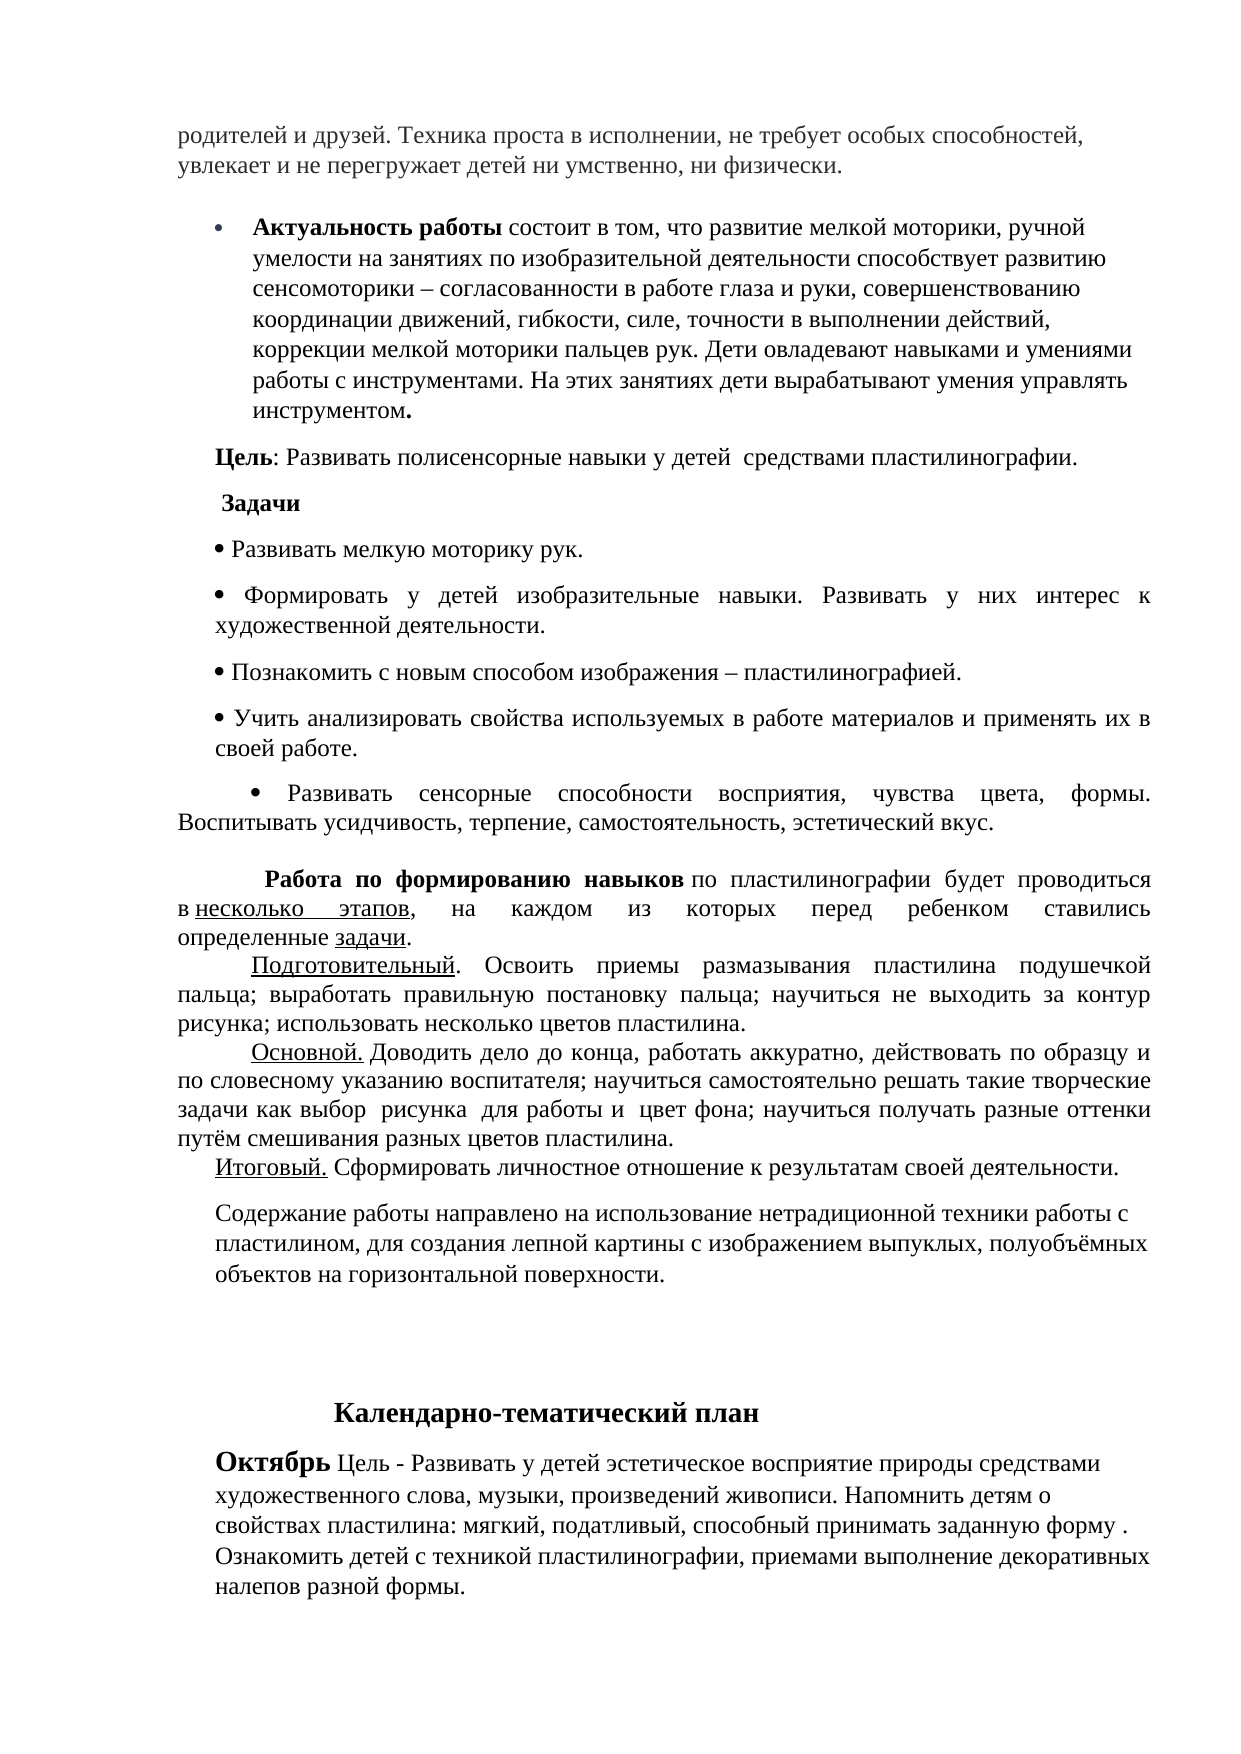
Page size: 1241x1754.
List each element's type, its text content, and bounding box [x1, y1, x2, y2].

text Развивать сенсорные способности восприятия, чувства цвета, формы. Воспитывать усидчивость, терпение, самостоятельность, эстетический вкус. [177, 778, 1152, 835]
text Содержание работы направлено на использование нетрадиционной техники работы с пластилином, для создания лепной картины с изображением выпуклых, полуобъёмных объектов на горизонтальной поверхности. [215, 1196, 1152, 1287]
text Календарно-тематический план [215, 1395, 1152, 1429]
text Основной. Доводить дело до конца, работать аккуратно, действовать по образцу и по словесному указанию воспитателя; научиться самостоятельно решать такие творческие задачи как выбор рисунка для работы и цвет фона; научиться получать разные оттенки путём смешивания разных цветов пластилина. [177, 1037, 1152, 1152]
text Развивать мелкую моторику рук. [215, 532, 1152, 563]
text Работа по формированию навыков по пластилинографии будет проводиться в несколько этапов, на каждом из которых перед ребенком ставились определенные задачи. [177, 864, 1152, 950]
text Цель: Развивать полисенсорные навыки у детей средствами пластилинографии. [215, 440, 1152, 470]
text Познакомить с новым способом изображения – пластилинографией. [215, 655, 1152, 686]
text Учить анализировать свойства используемых в работе материалов и применять их в своей работе. [215, 701, 1152, 762]
text Октябрь Цель - Развивать у детей эстетическое восприятие природы средствами художественного слова, музыки, произведений живописи. Напомнить детям о свойствах пластилина: мягкий, податливый, способный принимать заданную форму . Ознакомить детей с техникой пластилинографии, приемами выполнение декоративных налепов разной формы. [215, 1444, 1152, 1600]
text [177, 118, 1152, 179]
text Подготовительный. Освоить приемы размазывания пластилина подушечкой пальца; выработать правильную постановку пальца; научиться не выходить за контур рисунка; использовать несколько цветов пластилина. [177, 950, 1152, 1037]
text Задачи [215, 486, 1152, 517]
text Итоговый. Сформировать личностное отношение к результатам своей деятельности. [215, 1152, 1152, 1180]
list Актуальность работы состоит в том, что развитие мелкой моторики, ручной умелости на занятиях по изобразительной деятельности способствует развитию сенсомоторики – согласованности в работе глаза и руки, совершенствованию координации движений, гибкости, силе, точности в выполнении действий, коррекции мелкой моторики пальцев рук. Дети овладевают навыками и умениями работы с инструментами. На этих занятиях дети вырабатывают умения управлять инструментом. [215, 211, 1152, 424]
text Формировать у детей изобразительные навыки. Развивать у них интерес к художественной деятельности. [215, 578, 1152, 639]
